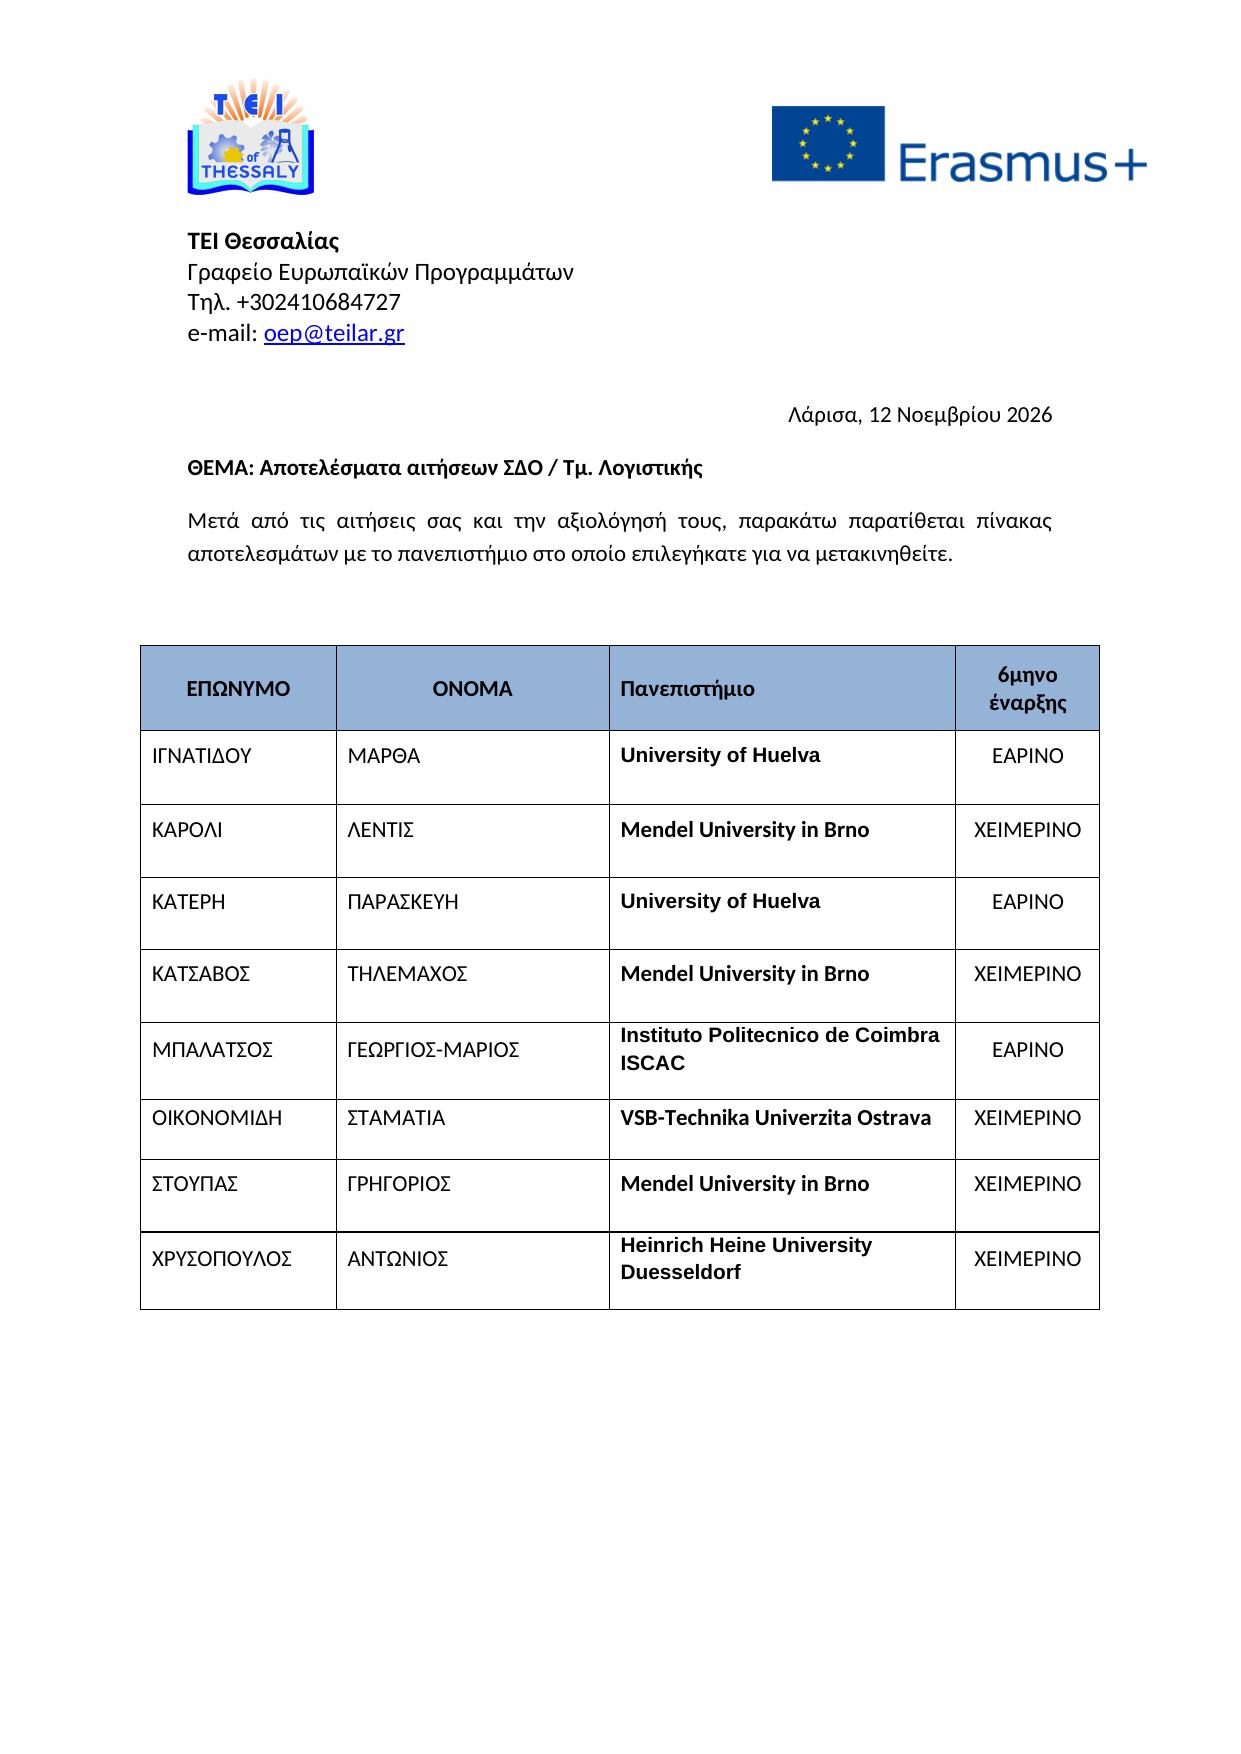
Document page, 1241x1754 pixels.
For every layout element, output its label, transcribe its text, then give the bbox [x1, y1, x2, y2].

table_cell VSB-Technika Univerzita Ostrava [610, 1100, 955, 1159]
table_cell University of Huelva [610, 878, 955, 948]
table_header 6μηνο έναρξης [956, 646, 1099, 730]
text Γραφείο Ευρωπαϊκών Προγραμμάτων [187, 256, 631, 286]
table_cell ΑΝΤΩΝΙΟΣ [337, 1233, 609, 1309]
table_cell ΣΤΟΥΠΑΣ [141, 1160, 336, 1231]
table_cell ΛΕΝΤΙΣ [337, 805, 609, 877]
table_header ΕΠΩΝΥΜΟ [141, 646, 336, 730]
text Τηλ. +302410684727 [187, 286, 631, 317]
table_cell ΤΗΛΕΜΑΧΟΣ [337, 950, 609, 1022]
table_cell ΧΕΙΜΕΡΙΝΟ [956, 805, 1099, 877]
table_cell ΕΑΡΙΝΟ [956, 731, 1099, 804]
table_cell ΙΓΝΑΤΙΔΟΥ [141, 731, 336, 804]
table_cell ΣΤΑΜΑΤΙΑ [337, 1100, 609, 1159]
table_cell ΚΑΤΣΑΒΟΣ [141, 950, 336, 1022]
text Μετά από τις αιτήσεις σας και την αξιολόγησή τους, παρακάτω παρατίθεται πίνακας αποτελεσμάτων με το πανεπιστήμιο στο οποίο επιλεγήκατε για να μετακινηθείτε. [187, 507, 1053, 567]
table_cell ΕΑΡΙΝΟ [956, 878, 1099, 948]
table_cell ΠΑΡΑΣΚΕΥΗ [337, 878, 609, 948]
table_cell ΜΑΡΘΑ [337, 731, 609, 804]
table_header ΟΝΟΜΑ [337, 646, 609, 730]
text Λάρισα, 30 Μαρτίου 2018 [187, 401, 1053, 428]
table_cell ΧΕΙΜΕΡΙΝΟ [956, 950, 1099, 1022]
table_cell ΧΕΙΜΕΡΙΝΟ [956, 1160, 1099, 1231]
table_cell ΧΕΙΜΕΡΙΝΟ [956, 1233, 1099, 1309]
table_cell Mendel University in Brno [610, 805, 955, 877]
picture [187, 73, 314, 195]
text e-mail: oep@teilar.gr [187, 317, 631, 347]
text ΘΕΜΑ: Αποτελέσματα αιτήσεων ΣΔΟ / Τμ. Λογιστικής [187, 453, 1053, 482]
table_cell ΓΕΩΡΓΙΟΣ-ΜΑΡΙΟΣ [337, 1023, 609, 1099]
picture [772, 106, 1148, 183]
table_cell ΕΑΡΙΝΟ [956, 1023, 1099, 1099]
table_header Πανεπιστήμιο [610, 646, 955, 730]
table_cell ΜΠΑΛΑΤΣΟΣ [141, 1023, 336, 1099]
table_cell Mendel University in Brno [610, 1160, 955, 1231]
table_cell ΧΡΥΣΟΠΟΥΛΟΣ [141, 1233, 336, 1309]
table_cell ΟΙΚΟΝΟΜΙΔΗ [141, 1100, 336, 1159]
table_cell ΚΑΡΟΛΙ [141, 805, 336, 877]
table_cell ΧΕΙΜΕΡΙΝΟ [956, 1100, 1099, 1159]
table_cell ΓΡΗΓΟΡΙΟΣ [337, 1160, 609, 1231]
table_cell Mendel University in Brno [610, 950, 955, 1022]
table_cell Instituto Politecnico de Coimbra ISCAC [610, 1023, 955, 1099]
table_cell ΚΑΤΕΡΗ [141, 878, 336, 948]
table_cell Heinrich Heine University Duesseldorf [610, 1233, 955, 1309]
table_cell University of Huelva [610, 731, 955, 804]
text ΤΕΙ Θεσσαλίας [187, 225, 631, 256]
